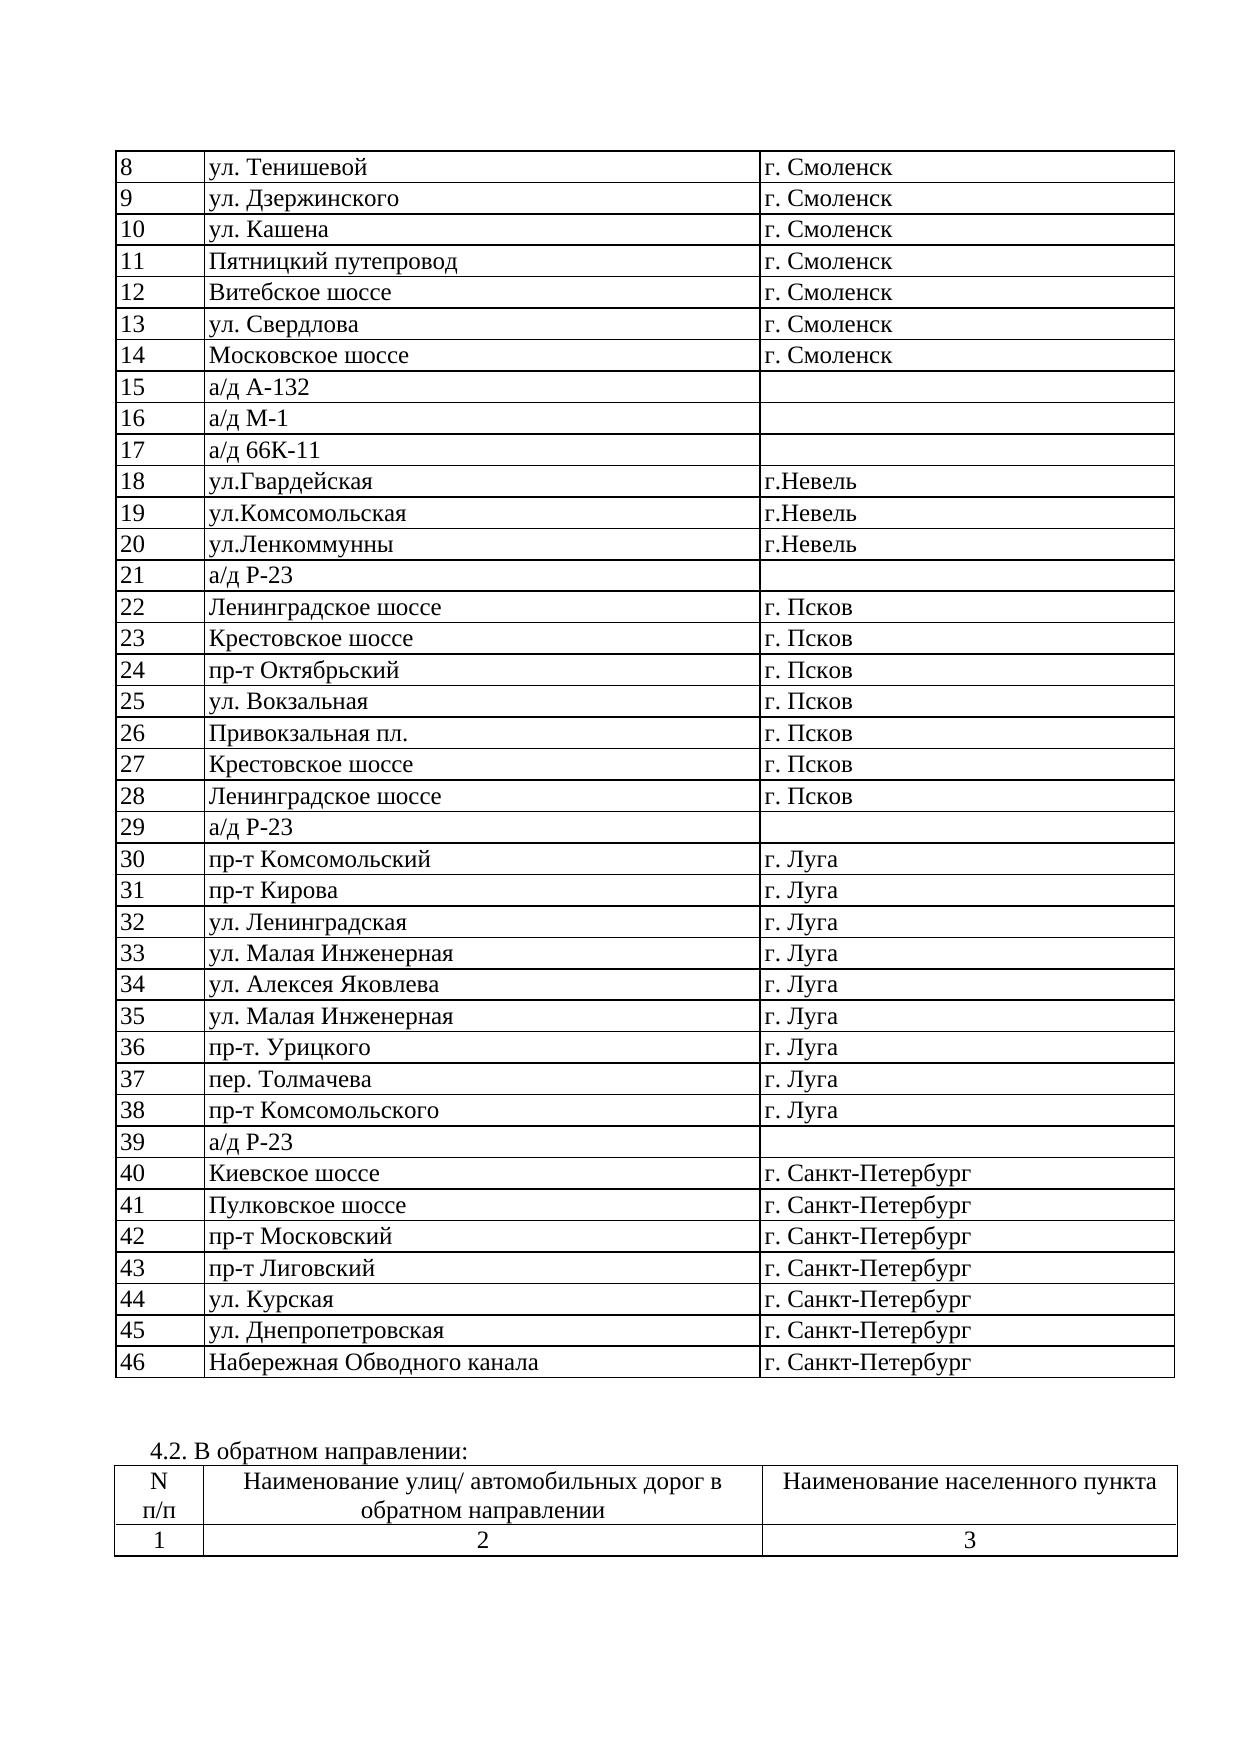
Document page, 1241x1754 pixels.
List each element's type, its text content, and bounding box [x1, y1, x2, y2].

table_cell 11 [117, 246, 204, 276]
table_cell 27 [117, 749, 204, 779]
table_cell г. Псков [761, 623, 1174, 653]
table_cell г. Санкт-Петербург [761, 1158, 1174, 1188]
table_cell г. Санкт-Петербург [761, 1316, 1174, 1345]
table_header Наименование улиц/ автомобильных дорог в обратном направлении [204, 1466, 762, 1524]
table_cell 15 [117, 372, 204, 402]
table_cell г. Санкт-Петербург [761, 1221, 1174, 1251]
table_cell г.Невель [761, 498, 1174, 527]
table_cell ул. Свердлова [205, 309, 759, 339]
table_cell г. Луга [761, 875, 1174, 905]
table_cell 41 [117, 1190, 204, 1219]
table_header Наименование населенного пункта [763, 1466, 1177, 1524]
table_cell Набережная Обводного канала [205, 1347, 759, 1377]
table_cell г. Псков [761, 655, 1174, 685]
table_cell г. Санкт-Петербург [761, 1190, 1174, 1219]
table_cell пр-т Московский [205, 1221, 759, 1251]
table_cell 20 [117, 529, 204, 559]
table_cell г. Смоленск [761, 309, 1174, 339]
table_cell г. Луга [761, 1032, 1174, 1062]
table_cell а/д Р-23 [205, 561, 759, 590]
table_cell ул. Курская [205, 1284, 759, 1314]
table_cell 36 [117, 1032, 204, 1062]
table_cell а/д Р-23 [205, 1127, 759, 1157]
table_cell 2 [204, 1525, 762, 1555]
table_cell а/д М-1 [205, 403, 759, 433]
table_cell 38 [117, 1095, 204, 1125]
table_cell пер. Толмачева [205, 1064, 759, 1094]
table_cell 23 [117, 623, 204, 653]
table_cell г. Псков [761, 686, 1174, 716]
table_cell г. Луга [761, 970, 1174, 999]
table_cell [761, 435, 1174, 464]
table_cell г. Санкт-Петербург [761, 1253, 1174, 1282]
table_cell 46 [117, 1347, 204, 1377]
table_cell 14 [117, 340, 204, 370]
table_cell г. Смоленск [761, 246, 1174, 276]
table_cell 3 [763, 1524, 1177, 1555]
table_cell 40 [117, 1158, 204, 1188]
table_cell г.Невель [761, 529, 1174, 559]
table_cell [761, 372, 1174, 402]
table_cell г. Луга [761, 1064, 1174, 1094]
table_cell Пятницкий путепровод [205, 246, 759, 276]
table_cell 30 [117, 844, 204, 873]
table_cell [761, 561, 1174, 590]
table_cell 21 [117, 561, 204, 590]
table_cell г. Смоленск [761, 340, 1174, 370]
table_cell [761, 403, 1174, 433]
table_cell 9 [117, 183, 204, 213]
table_cell г. Смоленск [761, 277, 1174, 307]
table_cell ул. Ленинградская [205, 907, 759, 936]
table_cell г. Псков [761, 749, 1174, 779]
table_cell 12 [117, 277, 204, 307]
table_cell г. Луга [761, 1095, 1174, 1125]
table_cell пр-т Комсомольский [205, 844, 759, 873]
table_cell 19 [117, 498, 204, 527]
table_cell г. Псков [761, 718, 1174, 748]
table_cell 39 [117, 1127, 204, 1157]
table_cell пр-т Лиговский [205, 1253, 759, 1282]
table_cell ул. Кашена [205, 215, 759, 244]
table_cell 22 [117, 592, 204, 622]
table_cell 45 [117, 1316, 204, 1345]
table_cell 44 [117, 1284, 204, 1314]
table_cell г. Псков [761, 592, 1174, 622]
table_cell пр-т Кирова [205, 875, 759, 905]
table_cell г. Луга [761, 844, 1174, 873]
table_cell ул. Тенишевой [205, 152, 759, 181]
table_cell 43 [117, 1253, 204, 1282]
table_cell ул.Комсомольская [205, 498, 759, 527]
table_cell 31 [117, 875, 204, 905]
table_cell 17 [117, 435, 204, 464]
table_cell 1 [115, 1525, 203, 1555]
table_cell г. Смоленск [761, 183, 1174, 213]
table_cell Ленинградское шоссе [205, 781, 759, 811]
table_cell пр-т Комсомольского [205, 1095, 759, 1125]
table_cell ул.Ленкоммунны [205, 529, 759, 559]
table_cell [761, 812, 1174, 842]
table_cell ул. Днепропетровская [205, 1316, 759, 1345]
table_cell 26 [117, 718, 204, 748]
table_cell 28 [117, 781, 204, 811]
table_cell ул. Малая Инженерная [205, 1001, 759, 1031]
table_cell Крестовское шоссе [205, 749, 759, 779]
table_cell 37 [117, 1064, 204, 1094]
table_cell 13 [117, 309, 204, 339]
table_cell 25 [117, 686, 204, 716]
table_cell [761, 1127, 1174, 1157]
table_cell 42 [117, 1221, 204, 1251]
table_cell г.Невель [761, 466, 1174, 496]
table_cell ул. Дзержинского [205, 183, 759, 213]
table_cell 29 [117, 812, 204, 842]
table_cell 33 [117, 938, 204, 968]
table_cell Привокзальная пл. [205, 718, 759, 748]
table_cell Московское шоссе [205, 340, 759, 370]
table_cell г. Луга [761, 938, 1174, 968]
table_cell ул. Вокзальная [205, 686, 759, 716]
table_cell 8 [117, 152, 204, 181]
table_cell 10 [117, 215, 204, 244]
table_cell г. Луга [761, 907, 1174, 936]
table_cell а/д Р-23 [205, 812, 759, 842]
table_cell 18 [117, 466, 204, 496]
table_cell а/д 66К-11 [205, 435, 759, 464]
table_cell а/д А-132 [205, 372, 759, 402]
table_cell пр-т Октябрьский [205, 655, 759, 685]
table_cell ул. Малая Инженерная [205, 938, 759, 968]
table_cell Крестовское шоссе [205, 623, 759, 653]
table_cell 35 [117, 1001, 204, 1031]
table_cell Пулковское шоссе [205, 1190, 759, 1219]
table_cell 34 [117, 970, 204, 999]
table_cell Ленинградское шоссе [205, 592, 759, 622]
table_cell г. Смоленск [761, 152, 1174, 181]
table_cell г. Луга [761, 1001, 1174, 1031]
table_cell пр-т. Урицкого [205, 1032, 759, 1062]
table_cell 32 [117, 907, 204, 936]
table_cell г. Псков [761, 781, 1174, 811]
table_cell Киевское шоссе [205, 1158, 759, 1188]
table_cell г. Санкт-Петербург [761, 1347, 1174, 1377]
table_cell 16 [117, 403, 204, 433]
table_cell ул. Алексея Яковлева [205, 970, 759, 999]
table_header N п/п [115, 1466, 203, 1524]
table_cell ул.Гвардейская [205, 466, 759, 496]
table_cell г. Санкт-Петербург [761, 1284, 1174, 1314]
table_cell Витебское шоссе [205, 277, 759, 307]
table_cell г. Смоленск [761, 215, 1174, 244]
table_cell 24 [117, 655, 204, 685]
text 4.2. В обратном направлении: [150, 1436, 1090, 1465]
